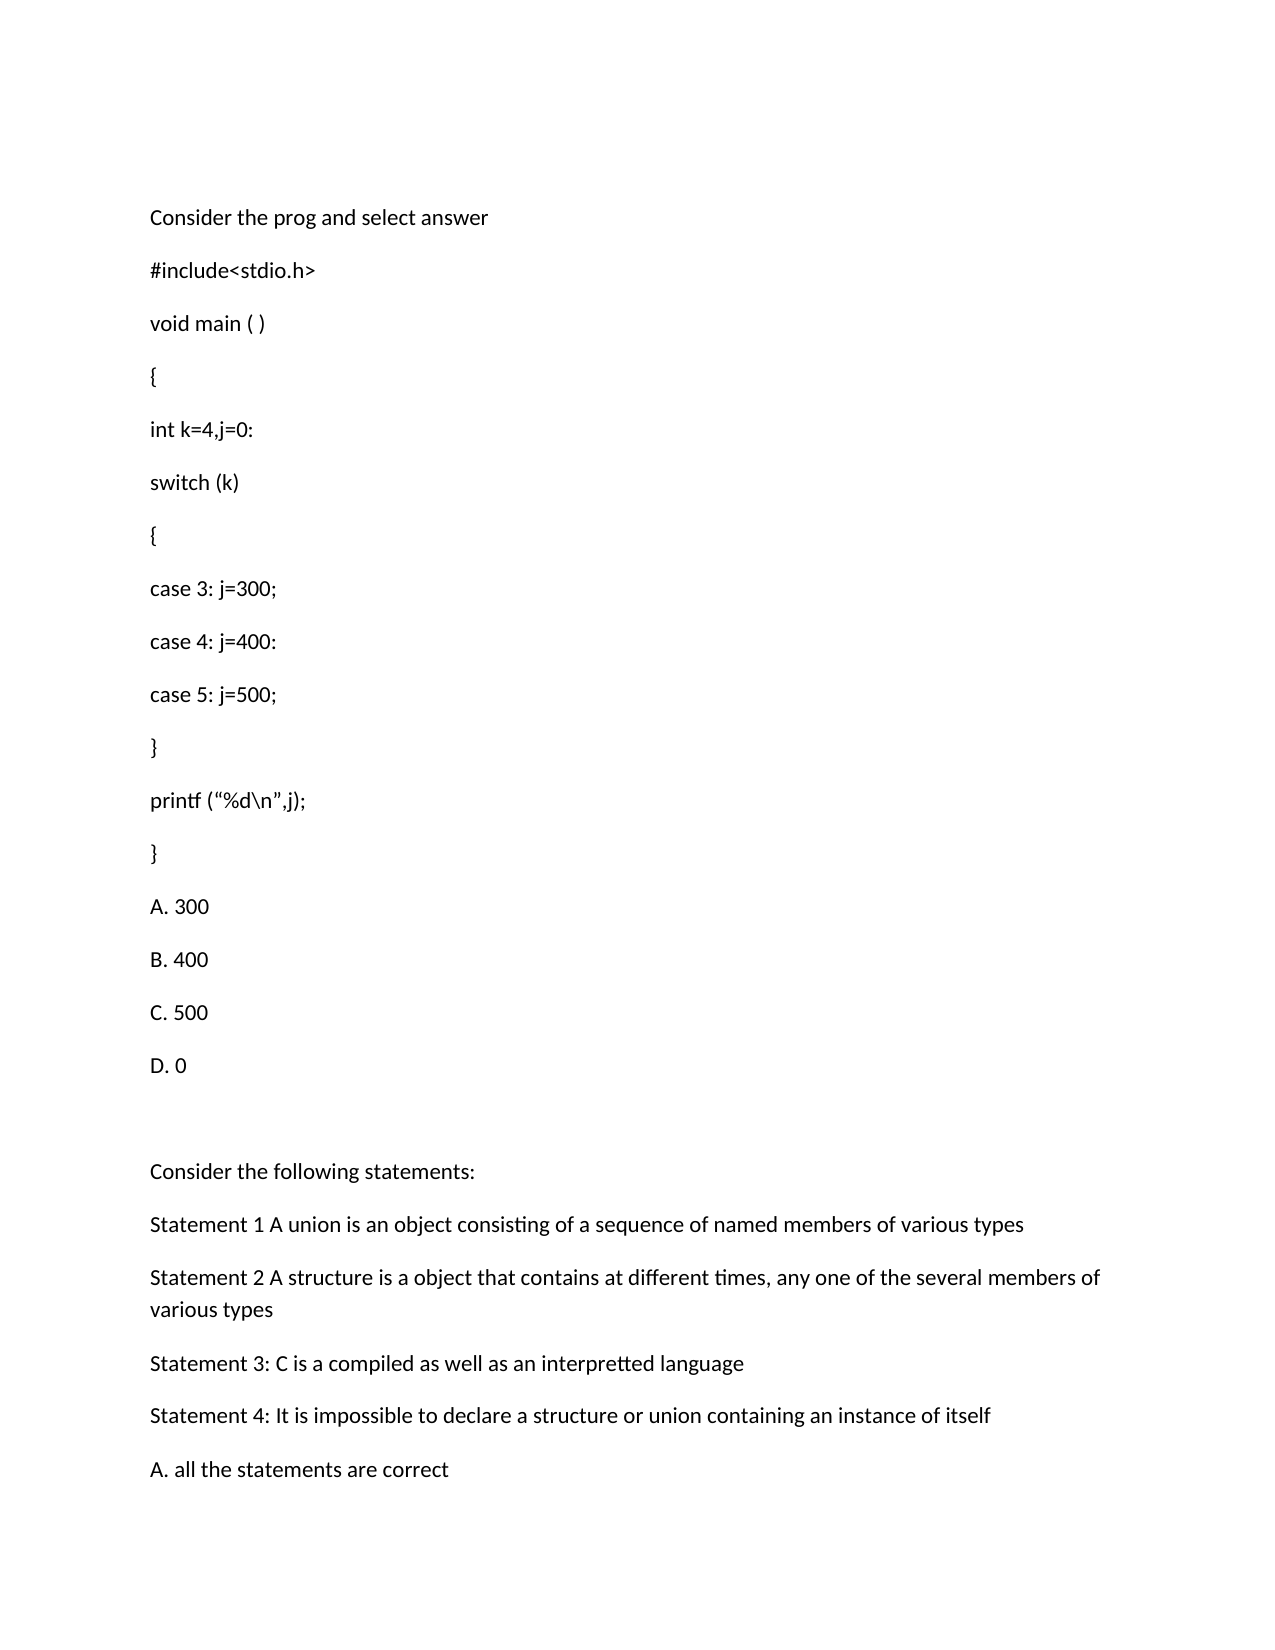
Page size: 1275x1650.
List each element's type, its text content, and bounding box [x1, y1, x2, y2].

text case 3: j=300; [150, 574, 1125, 602]
text C. 500 [150, 998, 1125, 1026]
text #include<stdio.h> [150, 256, 1125, 284]
text } [150, 733, 1125, 761]
text printf (“%d\n”,j); [150, 786, 1125, 814]
text void main ( ) [150, 309, 1125, 337]
text } [150, 839, 1125, 867]
text Consider the prog and select answer [150, 203, 1125, 231]
text Consider the following statements: [150, 1157, 1125, 1185]
text Statement 1 A union is an object consisting of a sequence of named members of various types [150, 1210, 1125, 1238]
text case 5: j=500; [150, 680, 1125, 708]
text case 4: j=400: [150, 627, 1125, 655]
text { [150, 521, 1125, 549]
text Statement 2 A structure is a object that contains at different times, any one of the several members of various types [150, 1263, 1125, 1324]
text Statement 4: It is impossible to declare a structure or union containing an instance of itself [150, 1402, 1125, 1430]
text A. all the statements are correct [150, 1455, 1125, 1483]
text A. 300 [150, 892, 1125, 920]
text Statement 3: C is a compiled as well as an interpretted language [150, 1349, 1125, 1377]
text D. 0 [150, 1051, 1125, 1079]
text { [150, 362, 1125, 390]
text switch (k) [150, 468, 1125, 496]
text B. 400 [150, 945, 1125, 973]
text int k=4,j=0: [150, 415, 1125, 443]
